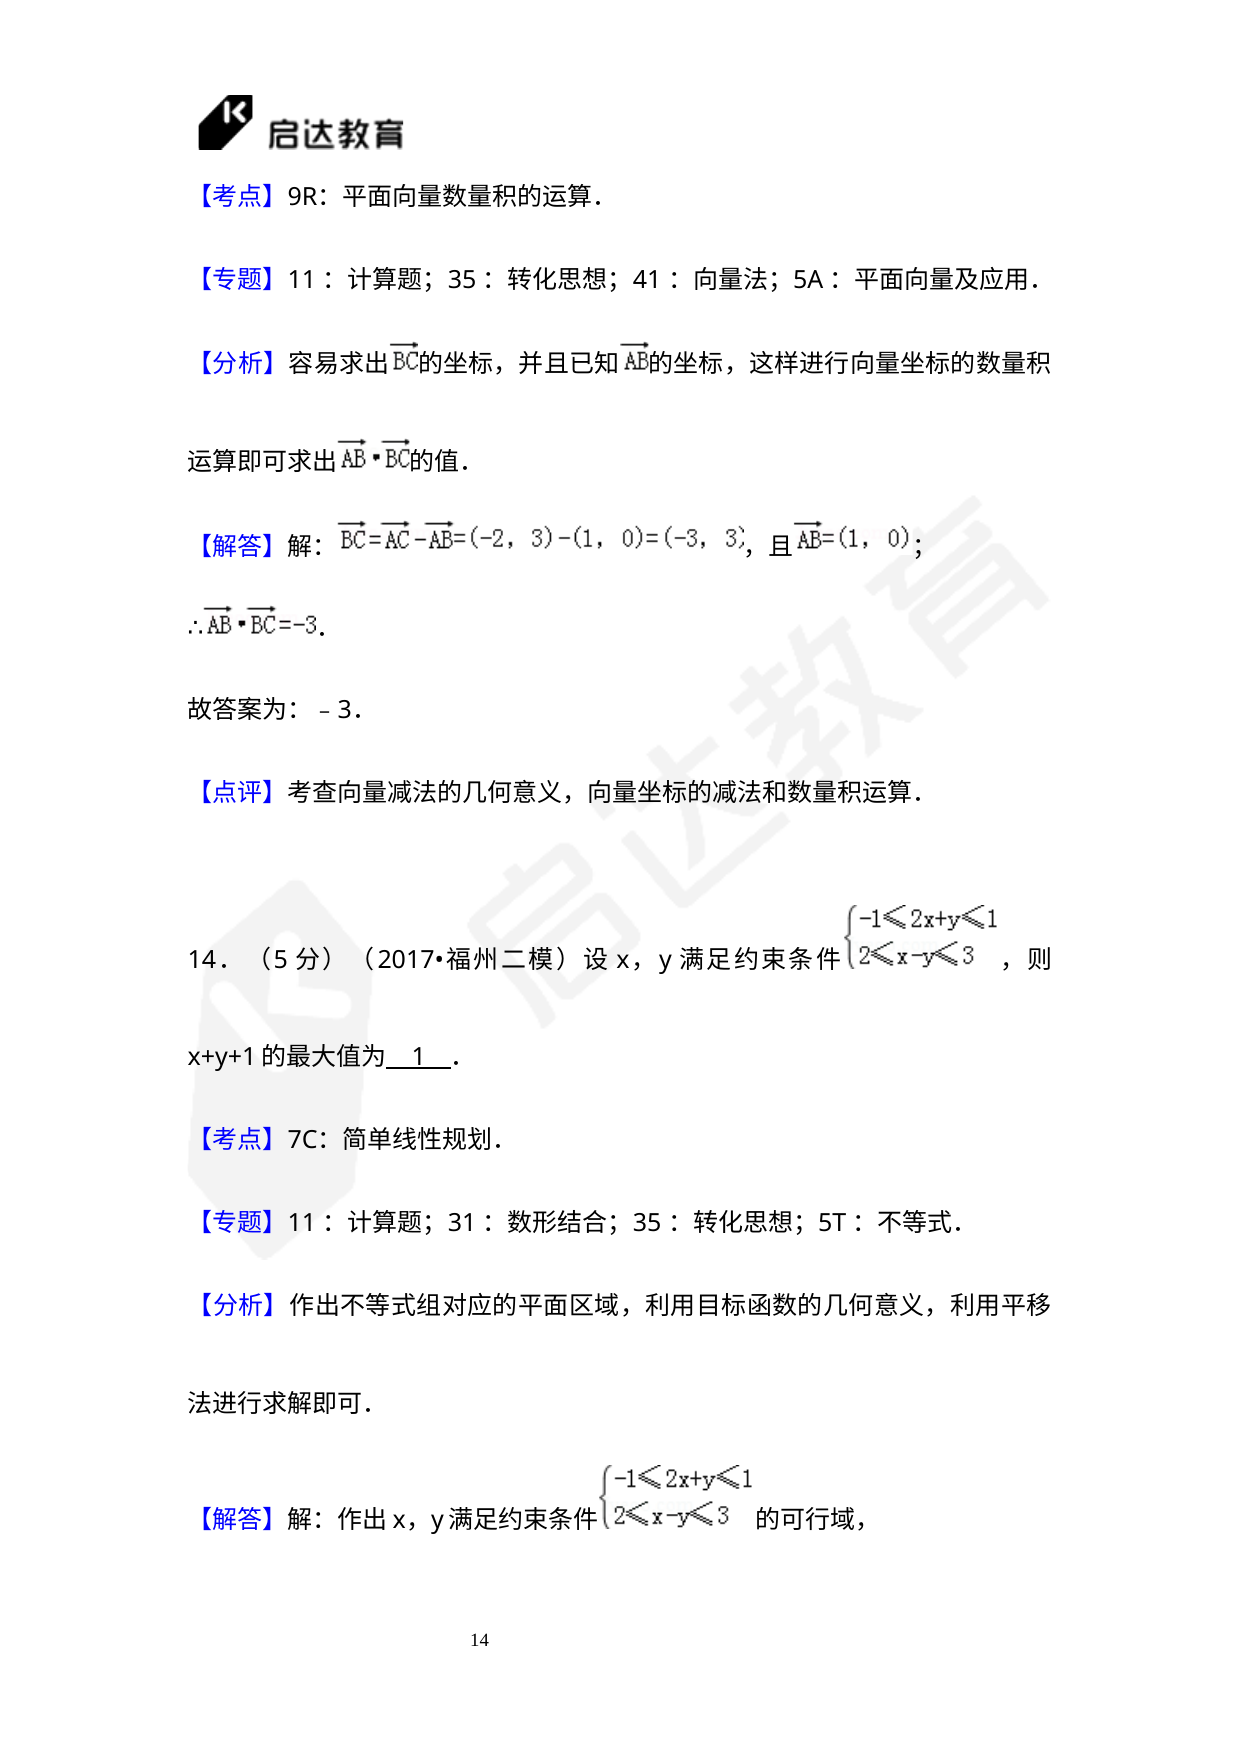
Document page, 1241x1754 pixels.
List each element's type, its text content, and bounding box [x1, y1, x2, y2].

picture [843, 905, 1000, 969]
picture [620, 341, 649, 373]
text 故答案为：﹣3． [187, 675, 1053, 740]
text 【分析】容易求出的坐标，并且已知的坐标，这样进行向量坐标的数量积运算即可求出的值． [187, 328, 1053, 491]
picture [337, 520, 744, 555]
text 【分析】作出不等式组对应的平面区域，利用目标函数的几何意义，利用平移法进行求解即可． [187, 1271, 1053, 1434]
text 【专题】11 ：计算题；35 ：转化思想；41 ：向量法；5A ：平面向量及应用． [187, 245, 1053, 310]
text ∴． [187, 592, 1053, 657]
picture [203, 605, 316, 637]
text 14．（5分）（2017•福州二模）设x，y满足约束条件，则x+y+1的最大值为 1 ． [187, 892, 1053, 1087]
text 【解答】解：作出x，y满足约束条件的可行域， [187, 1452, 1053, 1549]
picture [198, 95, 404, 150]
picture [337, 438, 410, 471]
text 【点评】考查向量减法的几何意义，向量坐标的减法和数量积运算． [187, 758, 1053, 823]
picture [389, 341, 418, 373]
text 【专题】11 ：计算题；31 ：数形结合；35 ：转化思想；5T ：不等式． [187, 1188, 1053, 1253]
text 【考点】7C：简单线性规划．菁优网版权所有 [187, 1105, 1053, 1170]
picture [598, 1465, 755, 1529]
text 【考点】9R：平面向量数量积的运算．菁优网版权所有 [187, 162, 1053, 227]
picture [793, 520, 913, 555]
